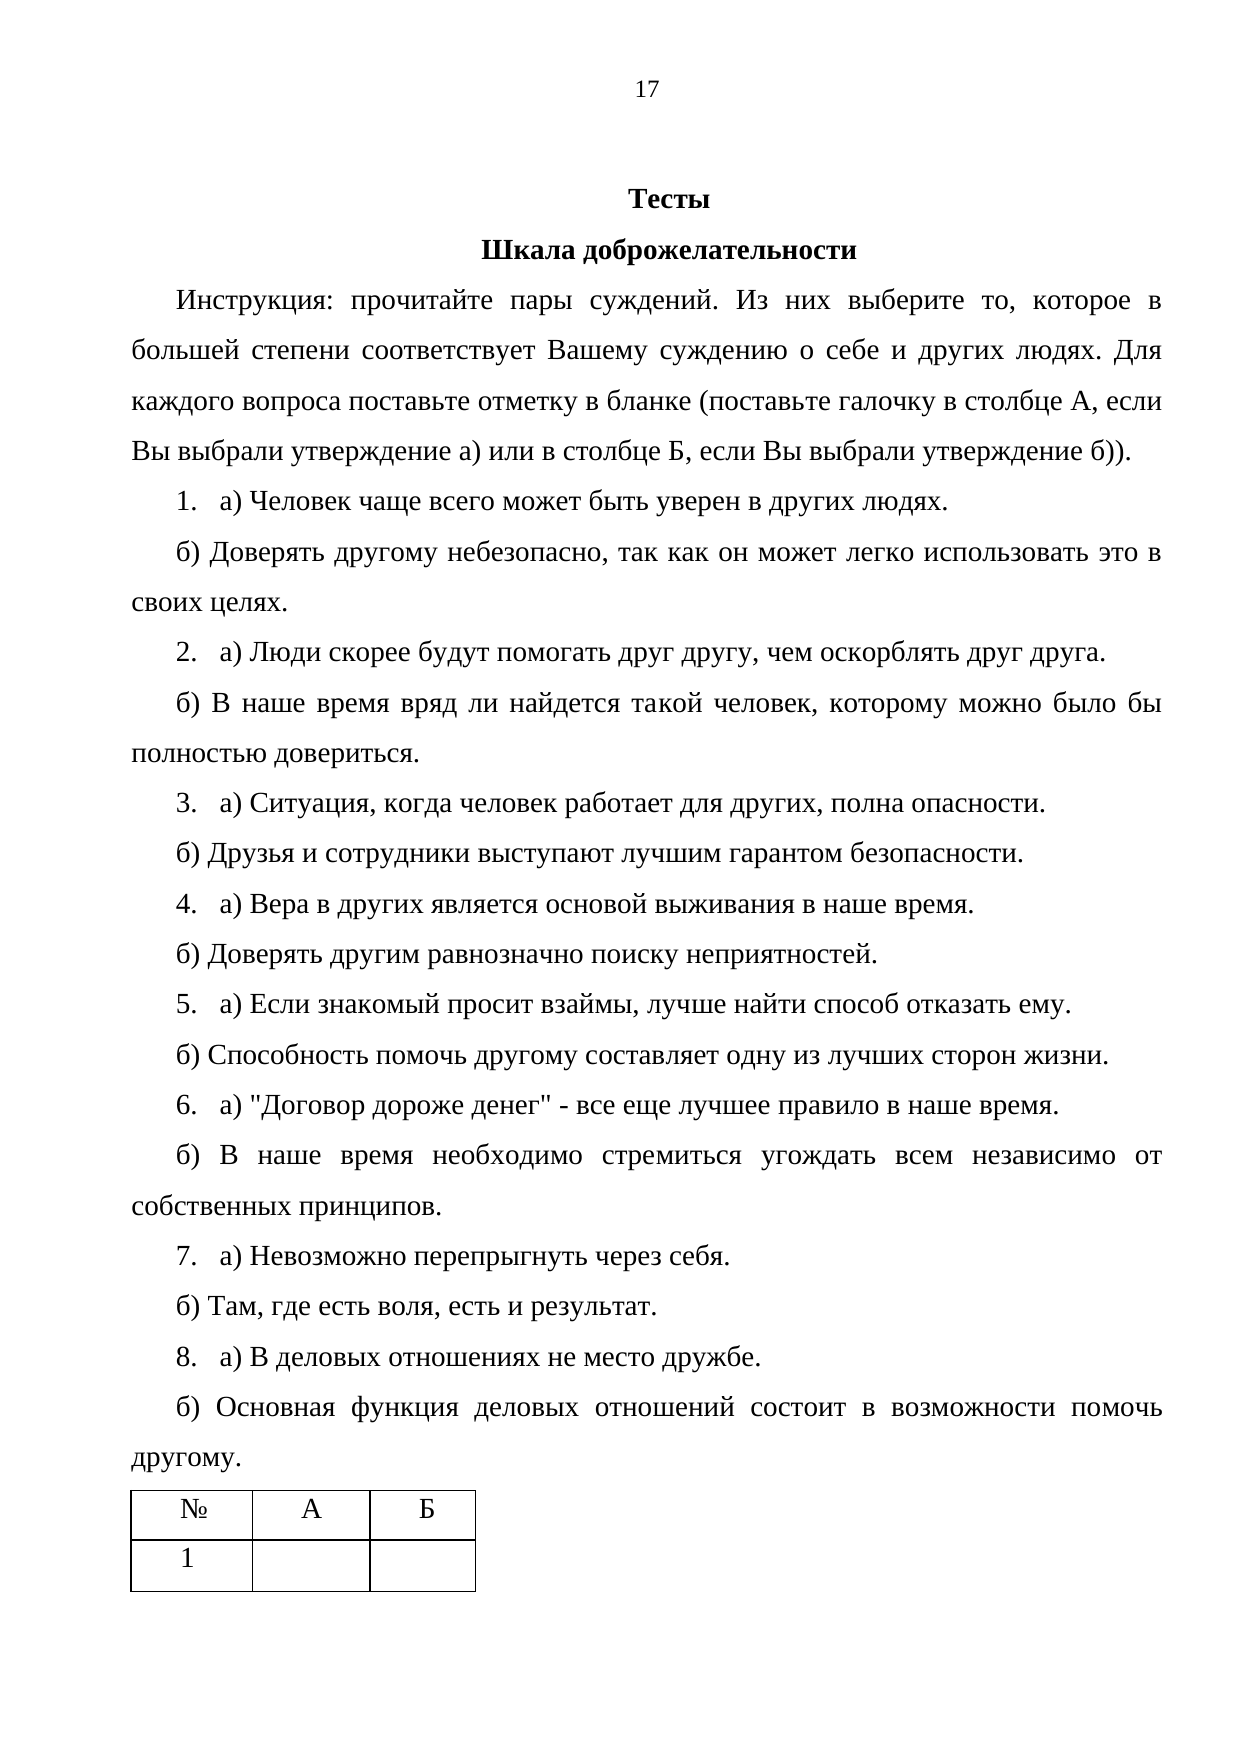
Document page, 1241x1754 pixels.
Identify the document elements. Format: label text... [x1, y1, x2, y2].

text Шкала доброжелательности [131, 232, 1162, 265]
table_header Б [371, 1491, 475, 1539]
table_header № [132, 1491, 252, 1539]
text 5. а) Если знакомый просит взаймы, лучше найти способ отказать ему. [131, 987, 1162, 1020]
text 7. а) Невозможно перепрыгнуть через себя. [131, 1238, 1162, 1272]
table_cell [371, 1541, 475, 1591]
text 1. а) Человек чаще всего может быть уверен в других людях. [131, 483, 1162, 517]
text б) В наше время необходимо стремиться угождать всем независимо от собственных принципов. [131, 1137, 1162, 1221]
text б) Основная функция деловых отношений состоит в возможности помочь другому. [131, 1389, 1162, 1473]
text 2. а) Люди скорее будут помогать друг другу, чем оскорблять друг друга. [131, 634, 1162, 668]
text б) В наше время вряд ли найдется такой человек, которому можно было бы полностью довериться. [131, 685, 1162, 768]
text Инструкция: прочитайте пары суждений. Из них выберите то, которое в большей степени соответствует Вашему суждению о себе и других людях. Для каждого вопроса поставьте отметку в бланке (поставьте галочку в столбце А, если Вы выбрали утверждение а) или в столбце Б, если Вы выбрали утверждение б)). [131, 282, 1162, 467]
table_cell [253, 1541, 369, 1591]
text б) Друзья и сотрудники выступают лучшим гарантом безопасности. [131, 836, 1162, 869]
text 4. а) Вера в других является основой выживания в наше время. [131, 886, 1162, 919]
table_cell 1 [132, 1541, 252, 1591]
text б) Способность помочь другому составляет одну из лучших сторон жизни. [131, 1037, 1162, 1070]
text б) Там, где есть воля, есть и результат. [131, 1288, 1162, 1322]
table_header А [253, 1491, 369, 1539]
text б) Доверять другим равнозначно поиску неприятностей. [131, 936, 1162, 970]
text 3. а) Ситуация, когда человек работает для других, полна опасности. [131, 785, 1162, 819]
text 6. а) "Договор дороже денег" - все еще лучшее правило в наше время. [131, 1087, 1162, 1121]
text Тесты [131, 182, 1162, 215]
text б) Доверять другому небезопасно, так как он может легко использовать это в своих целях. [131, 534, 1162, 618]
text 8. а) В деловых отношениях не место дружбе. [131, 1339, 1162, 1372]
